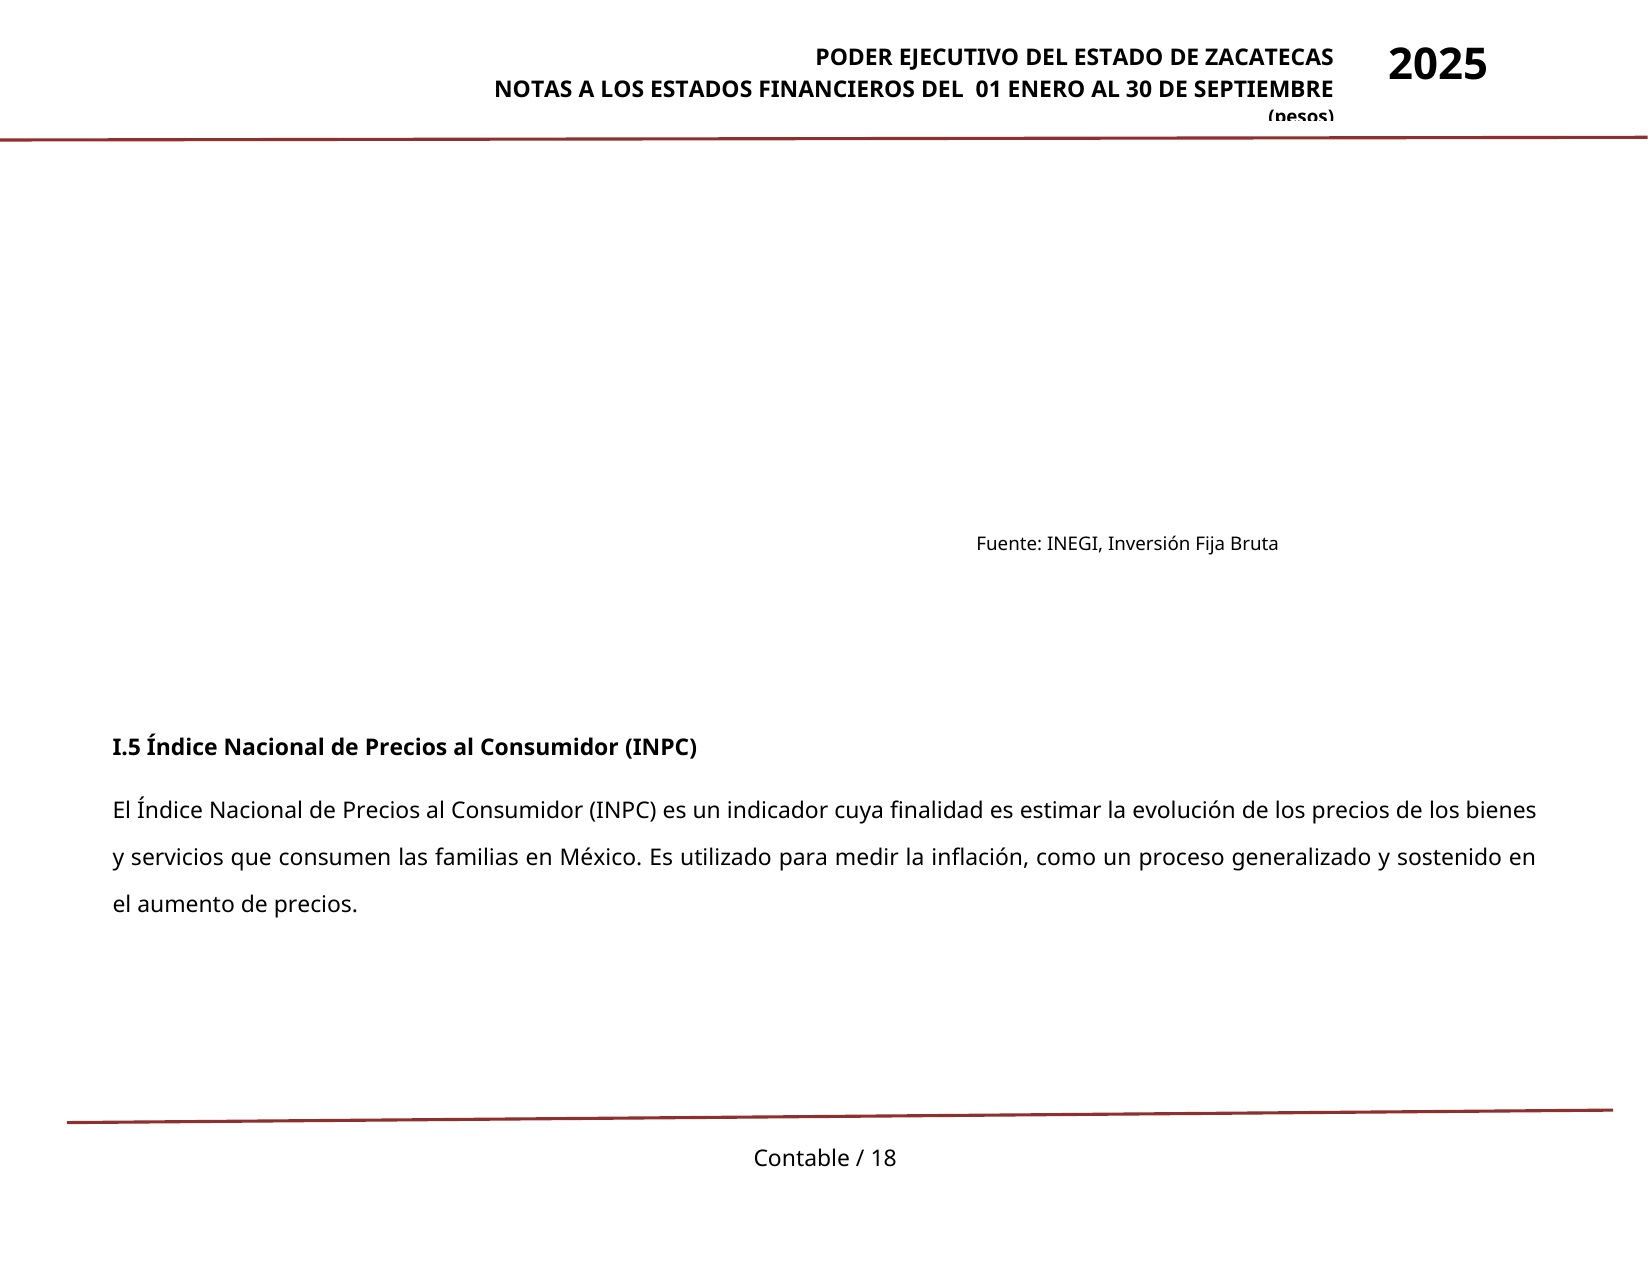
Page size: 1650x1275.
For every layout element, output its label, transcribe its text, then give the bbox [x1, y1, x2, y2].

text El Índice Nacional de Precios al Consumidor (INPC) es un indicador cuya finalidad es estimar la evolución de los precios de los bienes y servicios que consumen las familias en México. Es utilizado para medir la inflación, como un proceso generalizado y sostenido en el aumento de precios. [112, 794, 1538, 919]
text Fuente: INEGI, Inversión Fija Bruta [112, 530, 1279, 556]
text I.5 Índice Nacional de Precios al Consumidor (INPC) [112, 730, 1538, 762]
